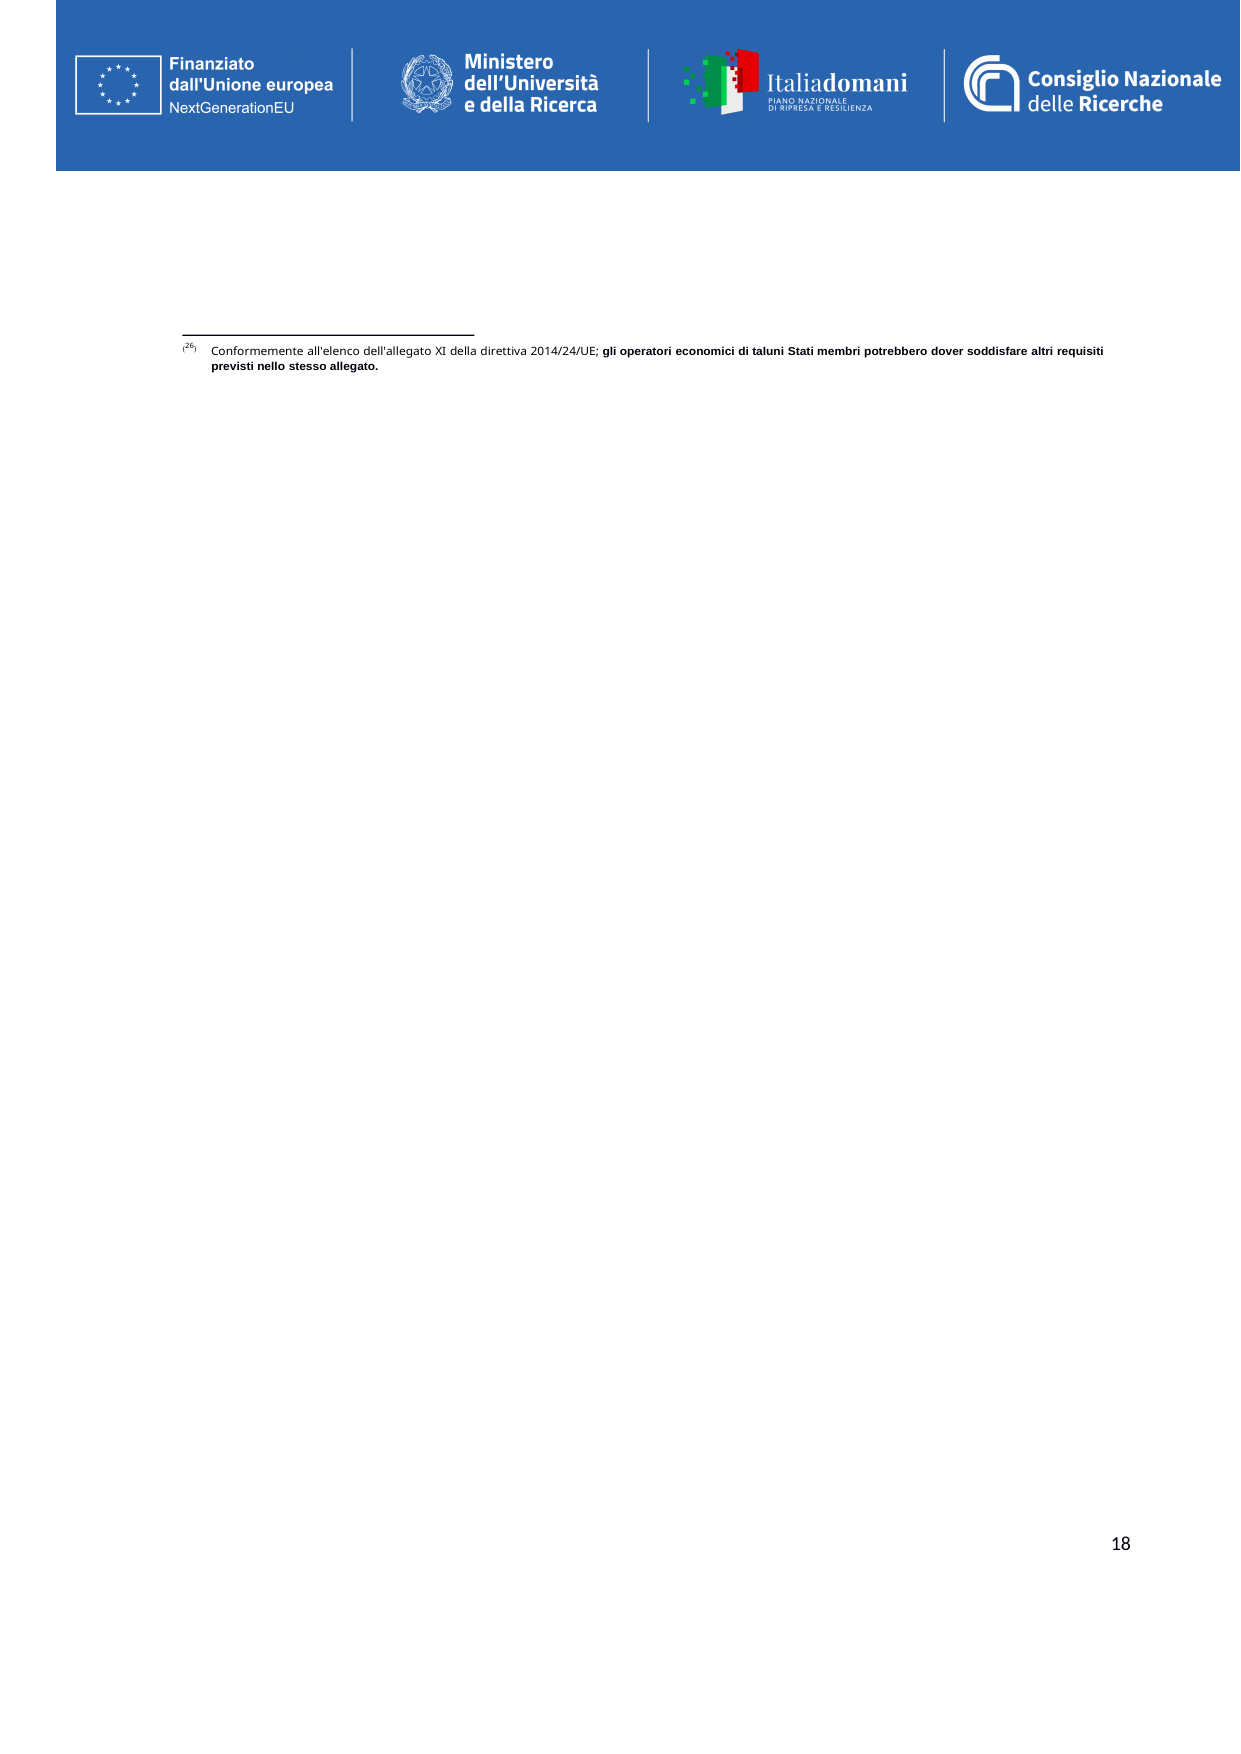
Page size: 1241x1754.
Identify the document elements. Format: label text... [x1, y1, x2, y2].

picture [56, 0, 1240, 171]
text (26) Conformemente all'elenco dell'allegato XI della direttiva 2014/24/UE; gli operatori economici di taluni Stati membri potrebbero dover soddisfare altri requisiti previsti nello stesso allegato. [182, 341, 1107, 373]
